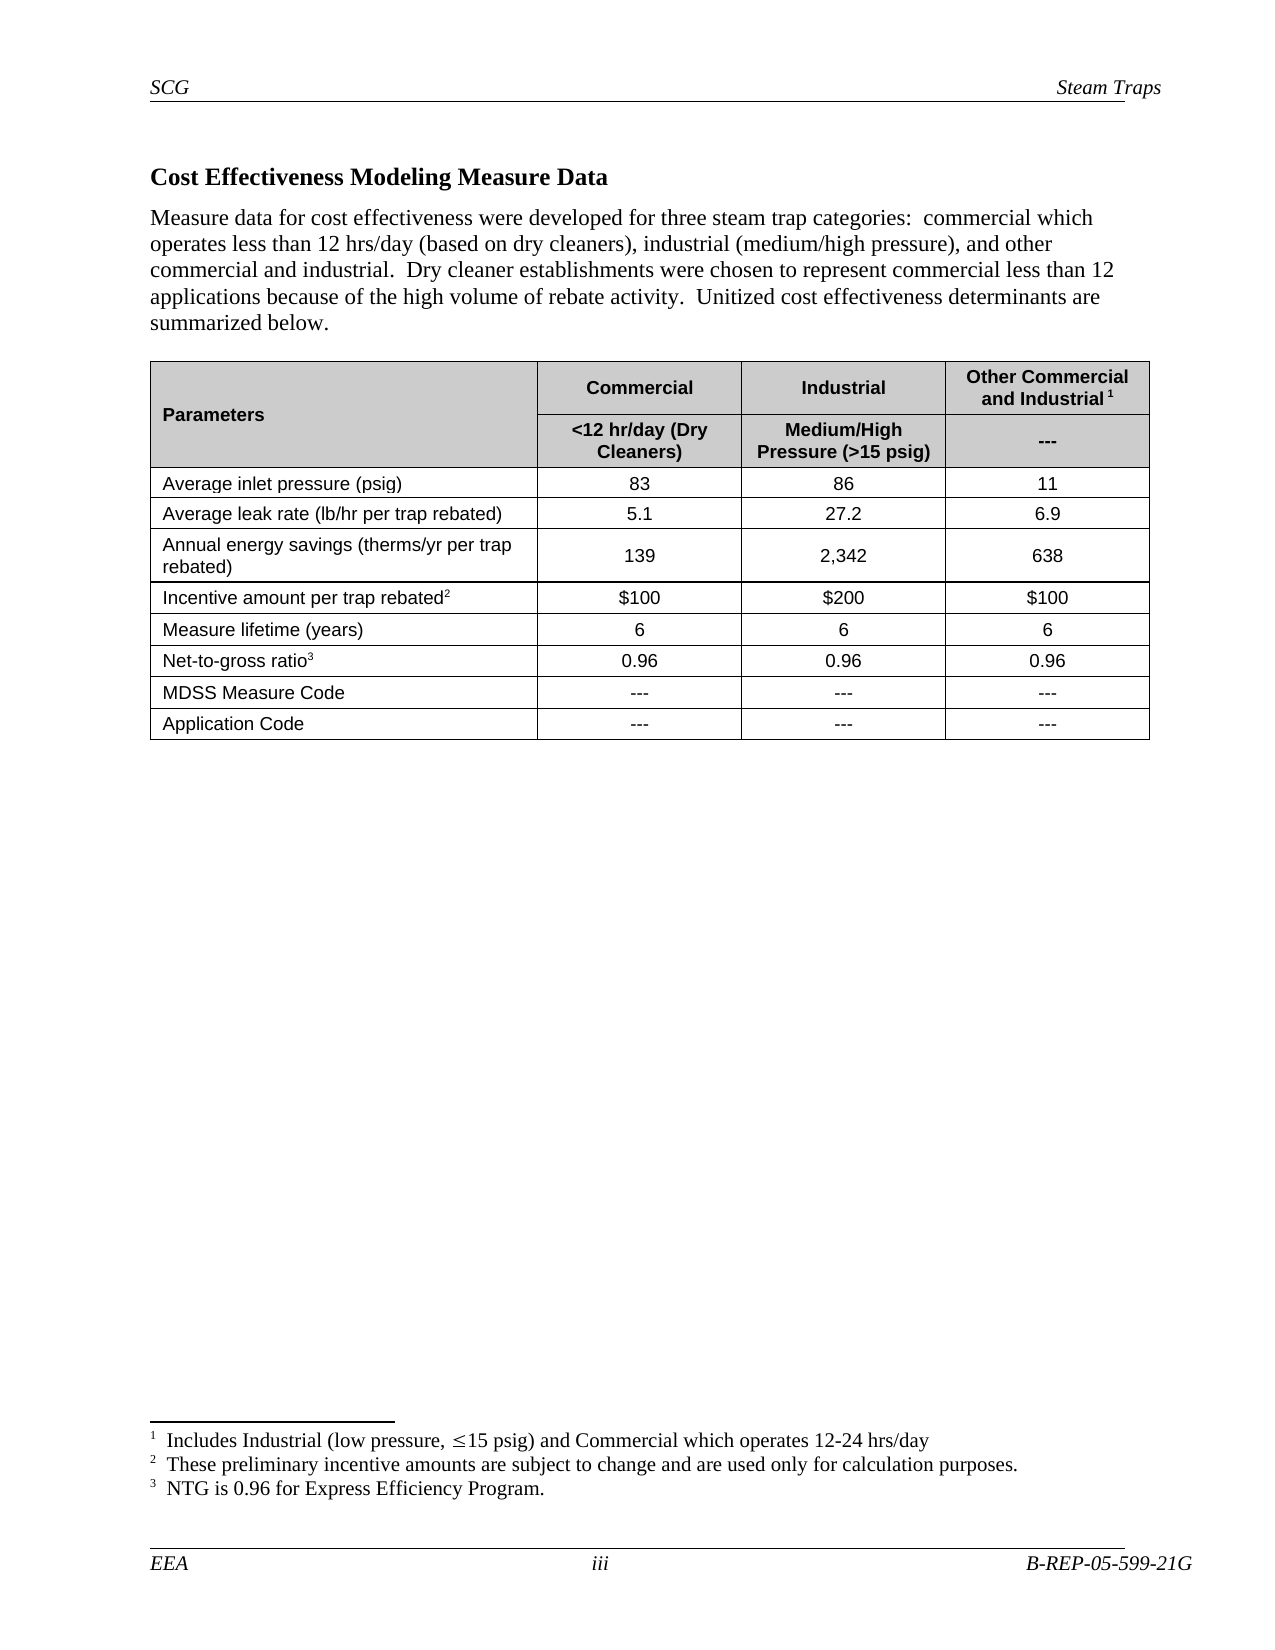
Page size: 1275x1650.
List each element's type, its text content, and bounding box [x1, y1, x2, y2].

table_cell 27.2 [742, 498, 945, 528]
table_header Other Commercial and Industrial [946, 362, 1149, 414]
text Measure data for cost effectiveness were developed for three steam trap categories: commercial which operates less than 12 hrs/day (based on dry cleaners), industrial (medium/high pressure), and other commercial and industrial. Dry cleaner establishments were chosen to represent commercial less than 12 applications because of the high volume of rebate activity. Unitized cost effectiveness determinants are summarized below. [150, 204, 1125, 336]
table_cell Medium/High Pressure (>15 psig) [742, 415, 945, 467]
table_cell --- [946, 415, 1149, 467]
table_cell Incentive amount per trap rebated [151, 583, 537, 613]
table_cell 0.96 [742, 646, 945, 676]
table_cell Application Code [151, 709, 537, 739]
table_cell 5.1 [538, 498, 741, 528]
table_header Parameters [151, 362, 537, 467]
table_cell 83 [538, 468, 741, 497]
table_cell Annual energy savings (therms/yr per trap rebated) [151, 529, 537, 581]
table_cell Measure lifetime (years) [151, 614, 537, 644]
table_header Commercial [538, 362, 741, 414]
table_cell 139 [538, 529, 741, 581]
table_cell 11 [946, 468, 1149, 497]
table_cell 6.9 [946, 498, 1149, 528]
table_cell Average inlet pressure (psig) [151, 468, 537, 497]
table_cell 0.96 [946, 646, 1149, 676]
table_cell 638 [946, 529, 1149, 581]
table_cell --- [742, 677, 945, 708]
table_cell MDSS Measure Code [151, 677, 537, 708]
table_header Industrial [742, 362, 945, 414]
table_cell --- [946, 677, 1149, 708]
table_cell $100 [538, 583, 741, 613]
table_cell 6 [538, 614, 741, 644]
table_cell Net-to-gross ratio [151, 646, 537, 676]
table_cell <12 hr/day (Dry Cleaners) [538, 415, 741, 467]
table_cell Average leak rate (lb/hr per trap rebated) [151, 498, 537, 528]
table_cell 6 [742, 614, 945, 644]
table_cell 86 [742, 468, 945, 497]
table_cell --- [946, 709, 1149, 739]
table_cell $200 [742, 583, 945, 613]
table_cell --- [538, 677, 741, 708]
text Cost Effectiveness Modeling Measure Data [150, 162, 1125, 191]
table_cell --- [538, 709, 741, 739]
table_cell 6 [946, 614, 1149, 644]
table_cell 0.96 [538, 646, 741, 676]
table_cell --- [742, 709, 945, 739]
table_cell $100 [946, 583, 1149, 613]
table_cell 2,342 [742, 529, 945, 581]
